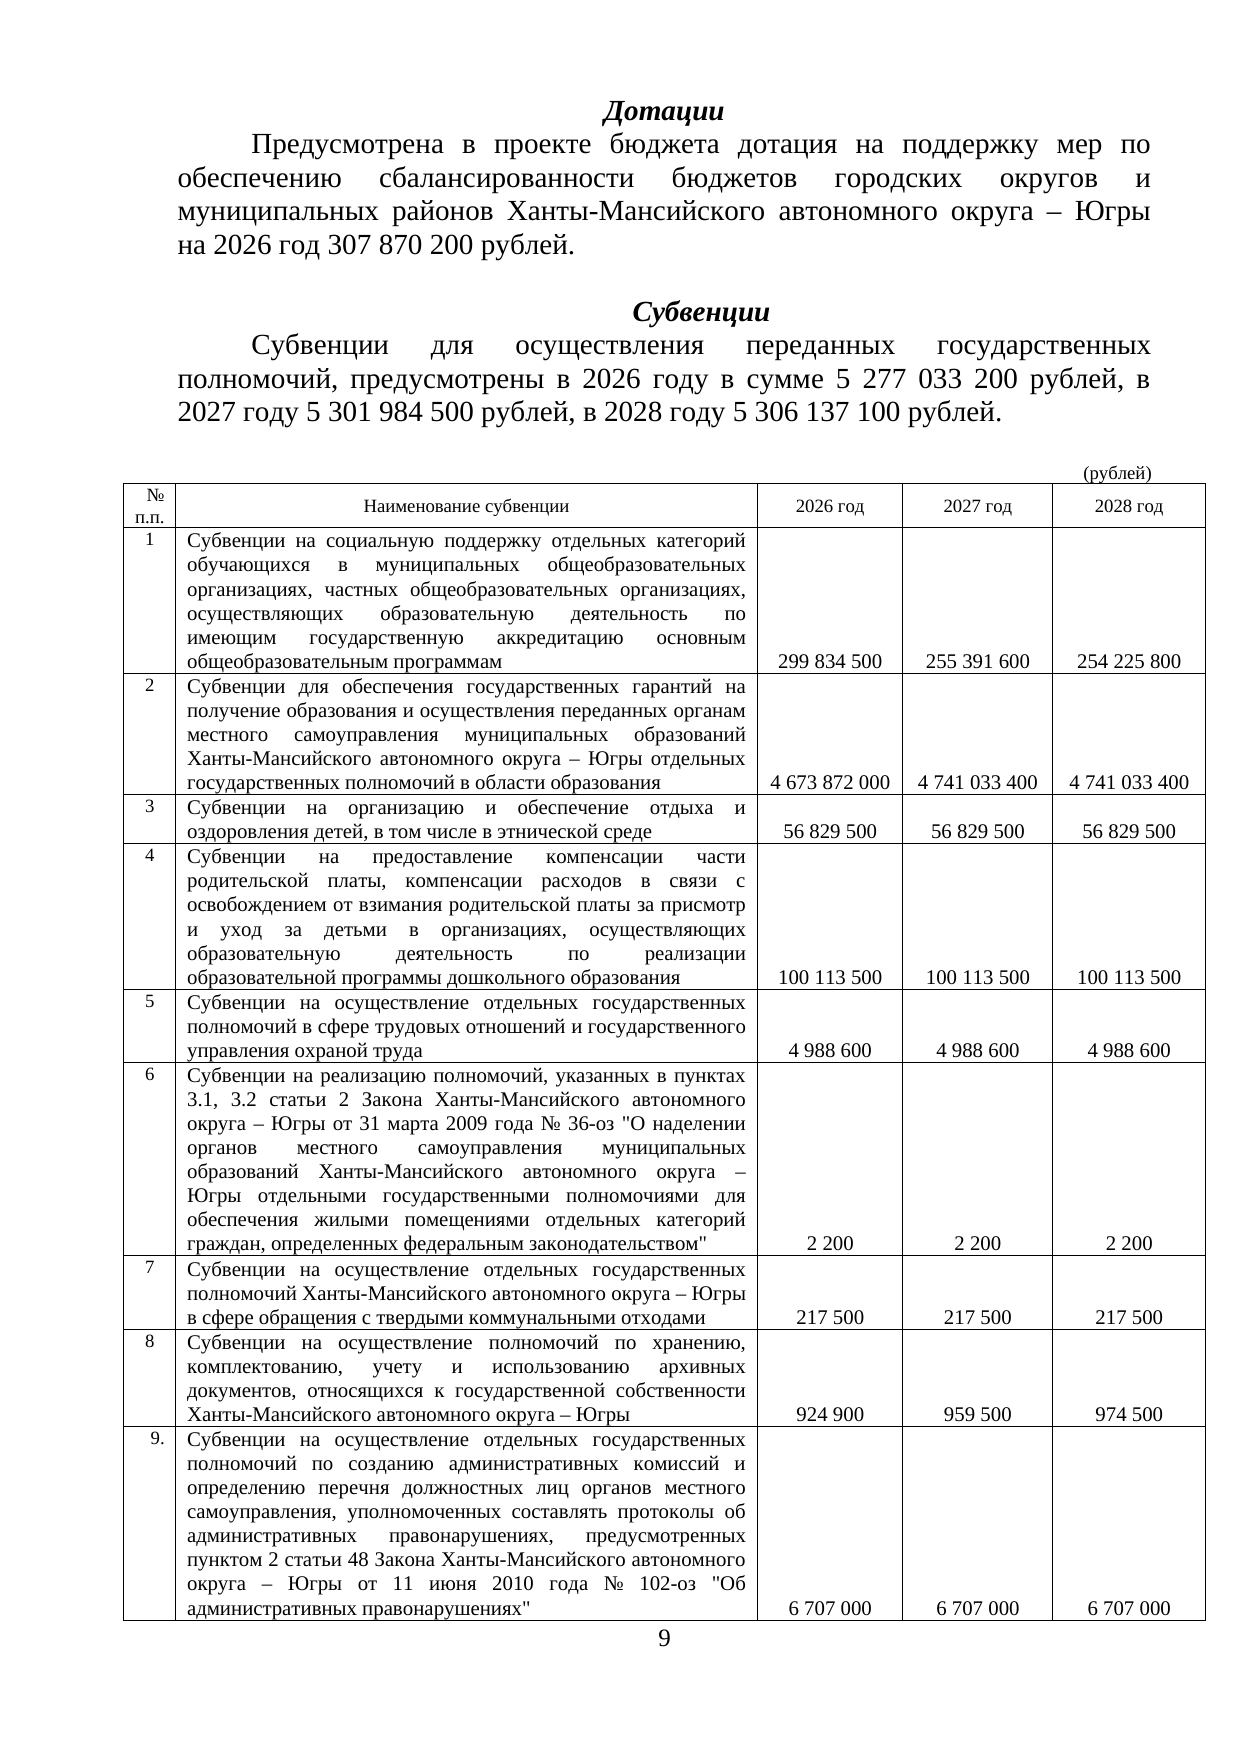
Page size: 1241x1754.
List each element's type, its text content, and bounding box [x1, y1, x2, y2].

table_cell 974 500 [1053, 1330, 1205, 1426]
table_cell 8 [124, 1330, 175, 1426]
table_cell 959 500 [903, 1330, 1052, 1426]
table_cell 9. [124, 1427, 175, 1619]
table_header 2027 год [903, 484, 1052, 527]
table_header 2026 год [758, 484, 902, 527]
table_cell Субвенции на организацию и обеспечение отдыха и оздоровления детей, в том числе в этнической среде [176, 795, 757, 843]
table_cell 924 900 [758, 1330, 902, 1426]
text Субвенции для осуществления переданных государственных полномочий, предусмотрены в 2026 году в сумме 5 277 033 200 рублей, в 2027 году 5 301 984 500 рублей, в 2028 году 5 306 137 100 рублей. [177, 327, 1152, 428]
table_cell 217 500 [758, 1256, 902, 1329]
table_cell 6 707 000 [758, 1427, 902, 1619]
table_cell 217 500 [903, 1256, 1052, 1329]
table_cell 217 500 [1053, 1256, 1205, 1329]
table_cell 5 [124, 990, 175, 1062]
table_cell Субвенции на социальную поддержку отдельных категорий обучающихся в муниципальных общеобразовательных организациях, частных общеобразовательных организациях, осуществляющих образовательную деятельность по имеющим государственную аккредитацию основным общеобразовательным программам [176, 528, 757, 673]
table_cell 3 [124, 795, 175, 843]
table_cell 6 [124, 1063, 175, 1255]
table_cell Субвенции на предоставление компенсации части родительской платы, компенсации расходов в связи с освобождением от взимания родительской платы за присмотр и уход за детьми в организациях, осуществляющих образовательную деятельность по реализации образовательной программы дошкольного образования [176, 844, 757, 989]
table_cell 56 829 500 [903, 795, 1052, 843]
table_cell 2 [124, 674, 175, 794]
table_cell 4 741 033 400 [903, 674, 1052, 794]
table_header 2028 год [1053, 484, 1205, 527]
table_cell 100 113 500 [758, 844, 902, 989]
text Субвенции [177, 294, 1152, 327]
table_cell 1 [124, 528, 175, 673]
table_cell 2 200 [903, 1063, 1052, 1255]
table_cell 4 988 600 [758, 990, 902, 1062]
table_cell 56 829 500 [1053, 795, 1205, 843]
table_cell Субвенции на реализацию полномочий, указанных в пунктах 3.1, 3.2 статьи 2 Закона Ханты-Мансийского автономного округа – Югры от 31 марта 2009 года № 36-оз "О наделении органов местного самоуправления муниципальных образований Ханты-Мансийского автономного округа – Югры отдельными государственными полномочиями для обеспечения жилыми помещениями отдельных категорий граждан, определенных федеральным законодательством" [176, 1063, 757, 1255]
table_cell 299 834 500 [758, 528, 902, 673]
table_cell Субвенции на осуществление отдельных государственных полномочий в сфере трудовых отношений и государственного управления охраной труда [176, 990, 757, 1062]
text Предусмотрена в проекте бюджета дотация на поддержку мер по обеспечению сбалансированности бюджетов городских округов и муниципальных районов Ханты-Мансийского автономного округа – Югры на 2026 год 307 870 200 рублей. [177, 126, 1152, 260]
table_cell Субвенции на осуществление отдельных государственных полномочий Ханты-Мансийского автономного округа – Югры в сфере обращения с твердыми коммунальными отходами [176, 1256, 757, 1329]
table_cell 255 391 600 [903, 528, 1052, 673]
table_cell Субвенции на осуществление полномочий по хранению, комплектованию, учету и использованию архивных документов, относящихся к государственной собственности Ханты-Мансийского автономного округа – Югры [176, 1330, 757, 1426]
table_cell Субвенции для обеспечения государственных гарантий на получение образования и осуществления переданных органам местного самоуправления муниципальных образований Ханты-Мансийского автономного округа – Югры отдельных государственных полномочий в области образования [176, 674, 757, 794]
table_header Наименование субвенции [176, 484, 757, 527]
table_cell 100 113 500 [903, 844, 1052, 989]
table_cell 6 707 000 [1053, 1427, 1205, 1619]
table_cell 4 988 600 [1053, 990, 1205, 1062]
table_cell 4 [124, 844, 175, 989]
table_cell 56 829 500 [758, 795, 902, 843]
table_cell Субвенции на осуществление отдельных государственных полномочий по созданию административных комиссий и определению перечня должностных лиц органов местного самоуправления, уполномоченных составлять протоколы об административных правонарушениях, предусмотренных пунктом 2 статьи 48 Закона Ханты-Мансийского автономного округа – Югры от 11 июня 2010 года № 102-оз "Об административных правонарушениях" [176, 1427, 757, 1619]
table_cell 4 673 872 000 [758, 674, 902, 794]
table_cell 6 707 000 [903, 1427, 1052, 1619]
table_header № п.п. [124, 484, 175, 527]
table_cell 254 225 800 [1053, 528, 1205, 673]
table_cell 100 113 500 [1053, 844, 1205, 989]
text Дотации [177, 93, 1152, 126]
table_cell 4 988 600 [903, 990, 1052, 1062]
table_cell 2 200 [758, 1063, 902, 1255]
text (рублей) [177, 462, 1152, 483]
table_cell 7 [124, 1256, 175, 1329]
table_cell 2 200 [1053, 1063, 1205, 1255]
table_cell 4 741 033 400 [1053, 674, 1205, 794]
